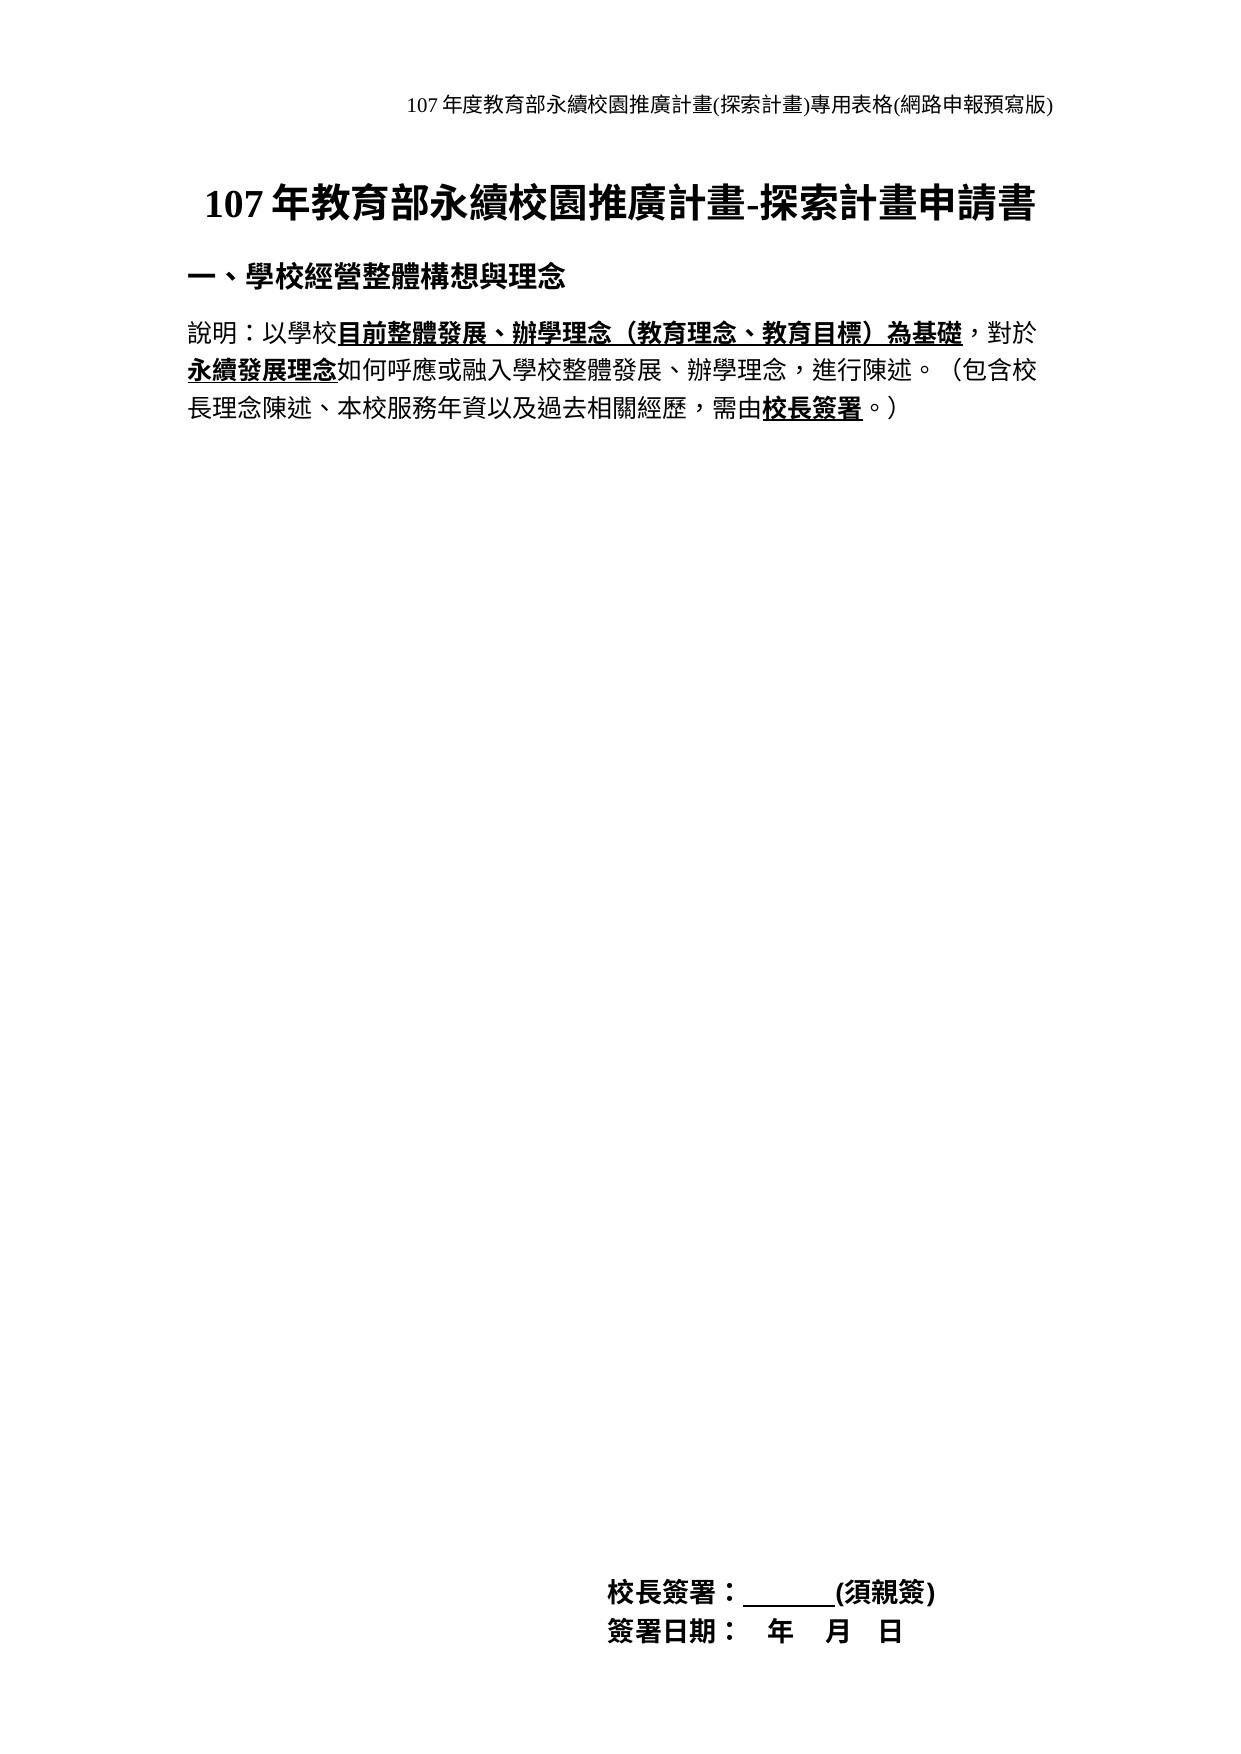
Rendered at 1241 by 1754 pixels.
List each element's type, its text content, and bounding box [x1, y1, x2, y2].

text 107年教育部永續校園推廣計畫-探索計畫申請書 [187, 162, 1053, 237]
text 一、學校經營整體構想與理念 [187, 237, 1053, 312]
text 說明：以學校目前整體發展、辦學理念（教育理念、教育目標）為基礎，對於永續發展理念如何呼應或融入學校整體發展、辦學理念，進行陳述。（包含校長理念陳述、本校服務年資以及過去相關經歷，需由校長簽署。） [187, 312, 1053, 425]
